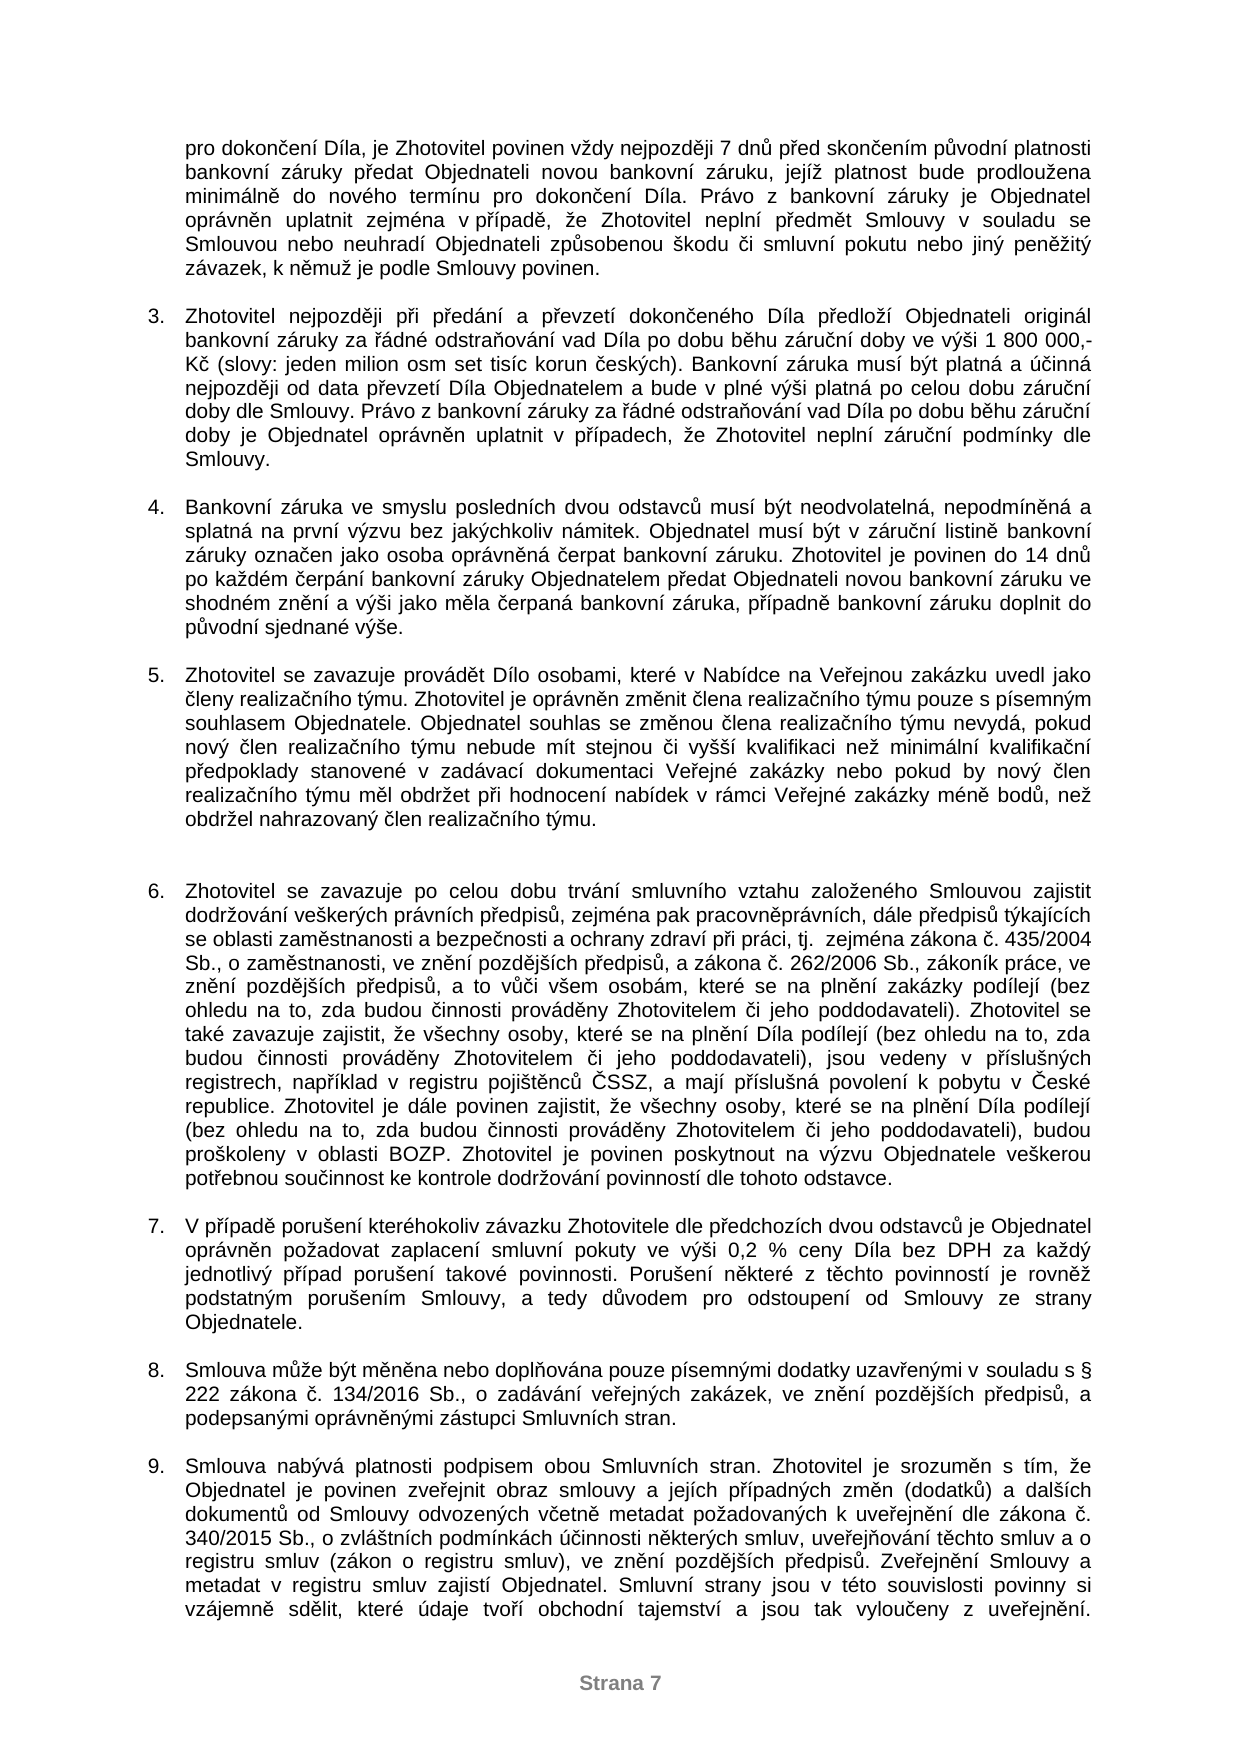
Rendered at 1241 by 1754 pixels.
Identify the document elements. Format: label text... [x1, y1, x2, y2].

list Zhotovitel se zavazuje po celou dobu trvání smluvního vztahu založeného Smlouvou zajistit dodržování veškerých právních předpisů, zejména pak pracovněprávních, dále předpisů týkajících se oblasti zaměstnanosti a bezpečnosti a ochrany zdraví při práci, tj. zejména zákona č. 435/2004 Sb., o zaměstnanosti, ve znění pozdějších předpisů, a zákona č. 262/2006 Sb., zákoník práce, ve znění pozdějších předpisů, a to vůči všem osobám, které se na plnění zakázky podílejí (bez ohledu na to, zda budou činnosti prováděny Zhotovitelem či jeho poddodavateli). Zhotovitel se také zavazuje zajistit, že všechny osoby, které se na plnění Díla podílejí (bez ohledu na to, zda budou činnosti prováděny Zhotovitelem či jeho poddodavateli), jsou vedeny v příslušných registrech, například v registru pojištěnců ČSSZ, a mají příslušná povolení k pobytu v České republice. Zhotovitel je dále povinen zajistit, že všechny osoby, které se na plnění Díla podílejí (bez ohledu na to, zda budou činnosti prováděny Zhotovitelem či jeho poddodavateli), budou proškoleny v oblasti BOZP. Zhotovitel je povinen poskytnout na výzvu Objednatele veškerou potřebnou součinnost ke kontrole dodržování povinností dle tohoto odstavce. [148, 878, 1092, 1190]
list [148, 1453, 1092, 1621]
list Smlouva může být měněna nebo doplňována pouze písemnými dodatky uzavřenými v souladu s § 222 zákona č. 134/2016 Sb., o zadávání veřejných zakázek, ve znění pozdějších předpisů, a podepsanými oprávněnými zástupci Smluvních stran. [148, 1358, 1092, 1429]
list Zhotovitel se zavazuje provádět Dílo osobami, které v Nabídce na Veřejnou zakázku uvedl jako členy realizačního týmu. Zhotovitel je oprávněn změnit člena realizačního týmu pouze s písemným souhlasem Objednatele. Objednatel souhlas se změnou člena realizačního týmu nevydá, pokud nový člen realizačního týmu nebude mít stejnou či vyšší kvalifikaci než minimální kvalifikační předpoklady stanovené v zadávací dokumentaci Veřejné zakázky nebo pokud by nový člen realizačního týmu měl obdržet při hodnocení nabídek v rámci Veřejné zakázky méně bodů, než obdržel nahrazovaný člen realizačního týmu. [148, 663, 1092, 831]
list Zhotovitel nejpozději při předání a převzetí dokončeného Díla předloží Objednateli originál bankovní záruky za řádné odstraňování vad Díla po dobu běhu záruční doby ve výši 1 800 000,- Kč (slovy: jeden milion osm set tisíc korun českých). Bankovní záruka musí být platná a účinná nejpozději od data převzetí Díla Objednatelem a bude v plné výši platná po celou dobu záruční doby dle Smlouvy. Právo z bankovní záruky za řádné odstraňování vad Díla po dobu běhu záruční doby je Objednatel oprávněn uplatnit v případech, že Zhotovitel neplní záruční podmínky dle Smlouvy. [148, 303, 1092, 471]
list Bankovní záruka ve smyslu posledních dvou odstavců musí být neodvolatelná, nepodmíněná a splatná na první výzvu bez jakýchkoliv námitek. Objednatel musí být v záruční listině bankovní záruky označen jako osoba oprávněná čerpat bankovní záruku. Zhotovitel je povinen do 14 dnů po každém čerpání bankovní záruky Objednatelem předat Objednateli novou bankovní záruku ve shodném znění a výši jako měla čerpaná bankovní záruka, případně bankovní záruku doplnit do původní sjednané výše. [148, 495, 1092, 639]
list V případě porušení kteréhokoliv závazku Zhotovitele dle předchozích dvou odstavců je Objednatel oprávněn požadovat zaplacení smluvní pokuty ve výši 0,2 % ceny Díla bez DPH za každý jednotlivý případ porušení takové povinnosti. Porušení některé z těchto povinností je rovněž podstatným porušením Smlouvy, a tedy důvodem pro odstoupení od Smlouvy ze strany Objednatele. [148, 1214, 1092, 1334]
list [148, 136, 1092, 279]
